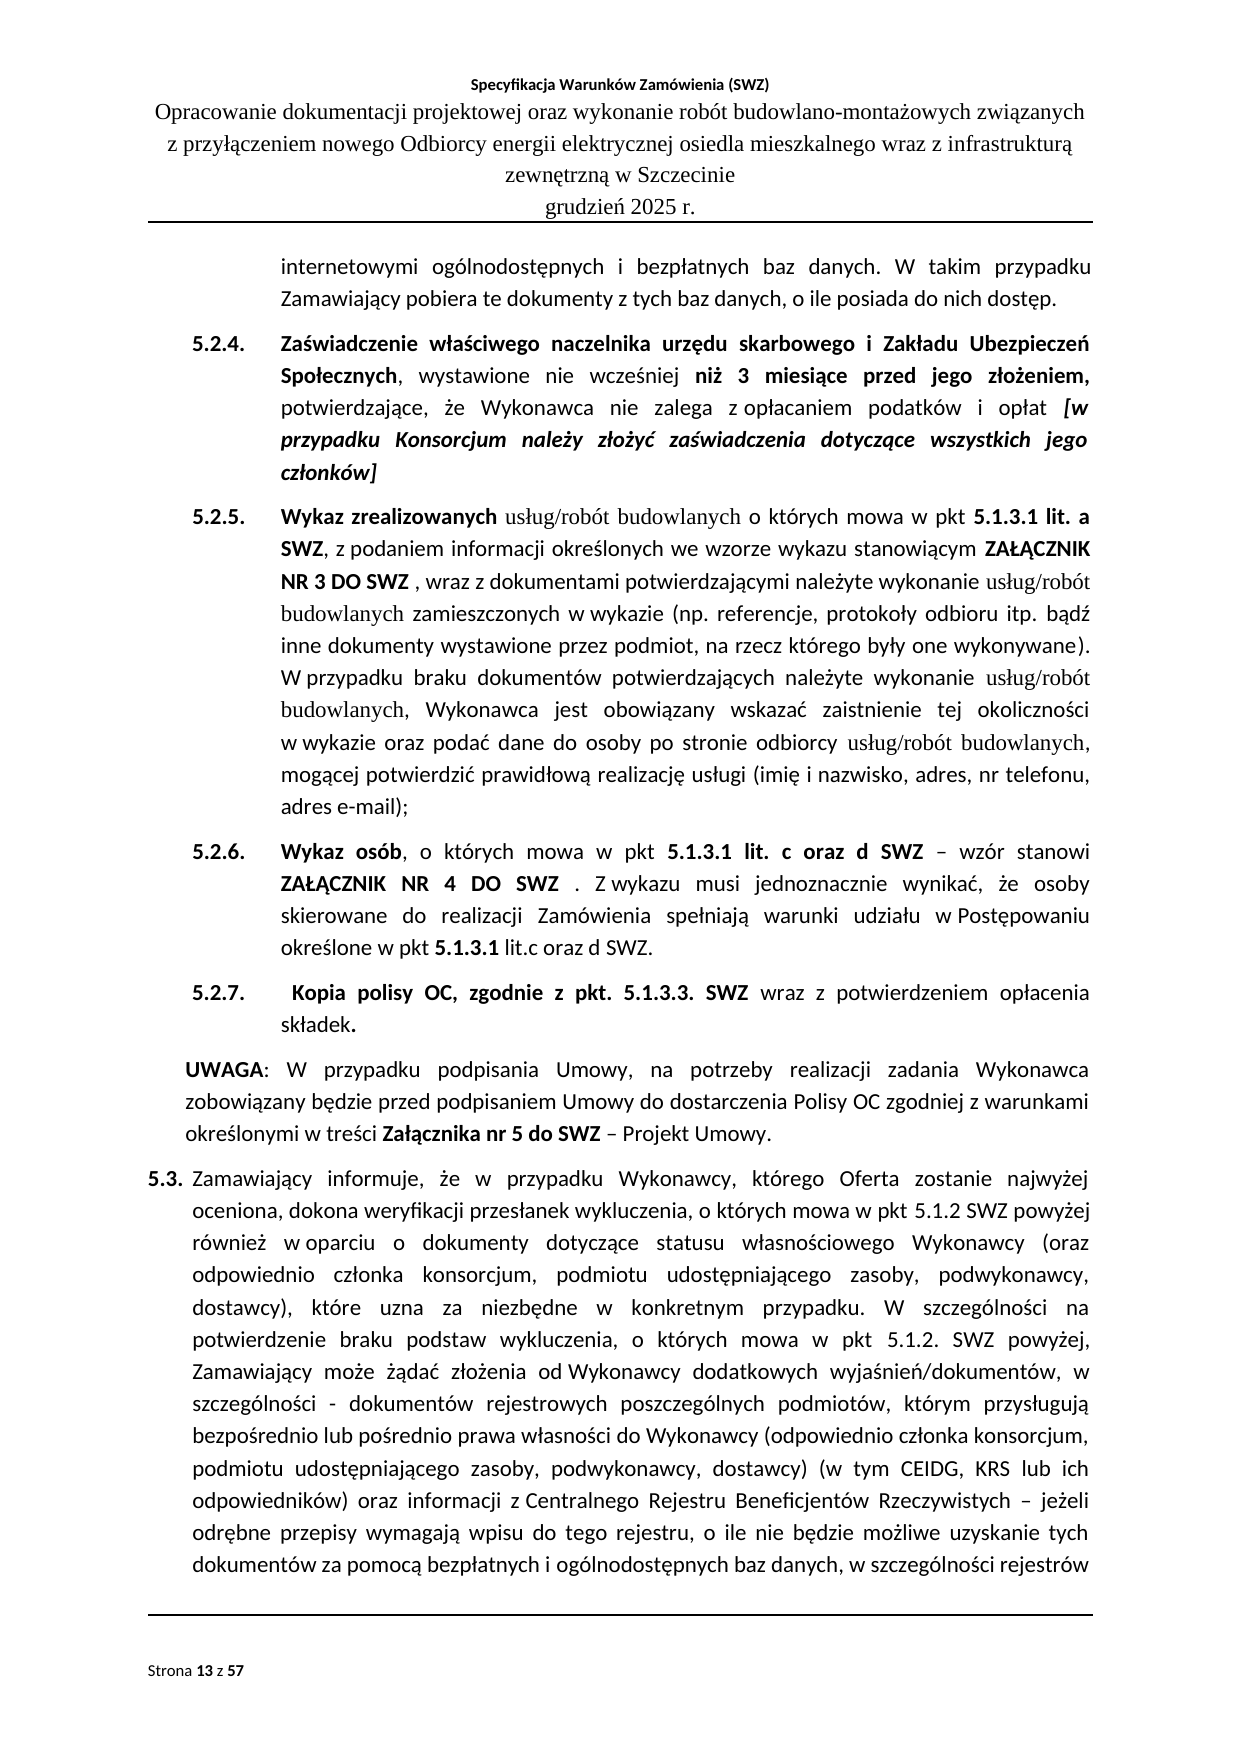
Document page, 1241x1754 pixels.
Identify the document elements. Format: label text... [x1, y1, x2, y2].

list UWAGA: W przypadku podpisania Umowy, na potrzeby realizacji zadania Wykonawca zobowiązany będzie przed podpisaniem Umowy do dostarczenia Polisy OC zgodniej z warunkami określonymi w treści Załącznika nr 5 do SWZ – Projekt Umowy. [185, 1055, 1090, 1147]
list Kopia polisy OC, zgodnie z pkt. 5.1.3.3. SWZ wraz z potwierdzeniem opłacenia składek. [192, 978, 1090, 1038]
list Wykaz zrealizowanych o których mowa w pkt 5.1.3.1 lit. a SWZ, z podaniem informacji określonych we wzorze wykazu stanowiącym Załącznik nr 3 do SWZ, wraz z dokumentami potwierdzającymi należyte wykonanie zamieszczonych w wykazie (np. referencje, protokoły odbioru itp. bądź inne dokumenty wystawione przez podmiot, na rzecz którego były one wykonywane). W przypadku braku dokumentów potwierdzających należyte wykonanie , Wykonawca jest obowiązany wskazać zaistnienie tej okoliczności w wykazie oraz podać dane do osoby po stronie odbiorcy , mogącej potwierdzić prawidłową realizację usługi (imię i nazwisko, adres, nr telefonu, adres e-mail); [192, 502, 1090, 820]
list Wykaz osób, o których mowa w pkt 5.1.3.1 lit. c oraz d SWZ – wzór stanowi Załącznik nr 4 do SWZ. Z wykazu musi jednoznacznie wynikać, że osoby skierowane do realizacji Zamówienia spełniają warunki udziału w Postępowaniu określone w pkt 5.1.3.1 lit.c oraz d SWZ. [192, 837, 1090, 961]
list Zaświadczenie właściwego naczelnika urzędu skarbowego i Zakładu Ubezpieczeń Społecznych, wystawione nie wcześniej niż 3 miesiące przed jego złożeniem, potwierdzające, że Wykonawca nie zalega z opłacaniem podatków i opłat [w przypadku Konsorcjum należy złożyć zaświadczenia dotyczące wszystkich jego członków] [192, 329, 1090, 486]
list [148, 1164, 1090, 1578]
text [148, 252, 1093, 312]
